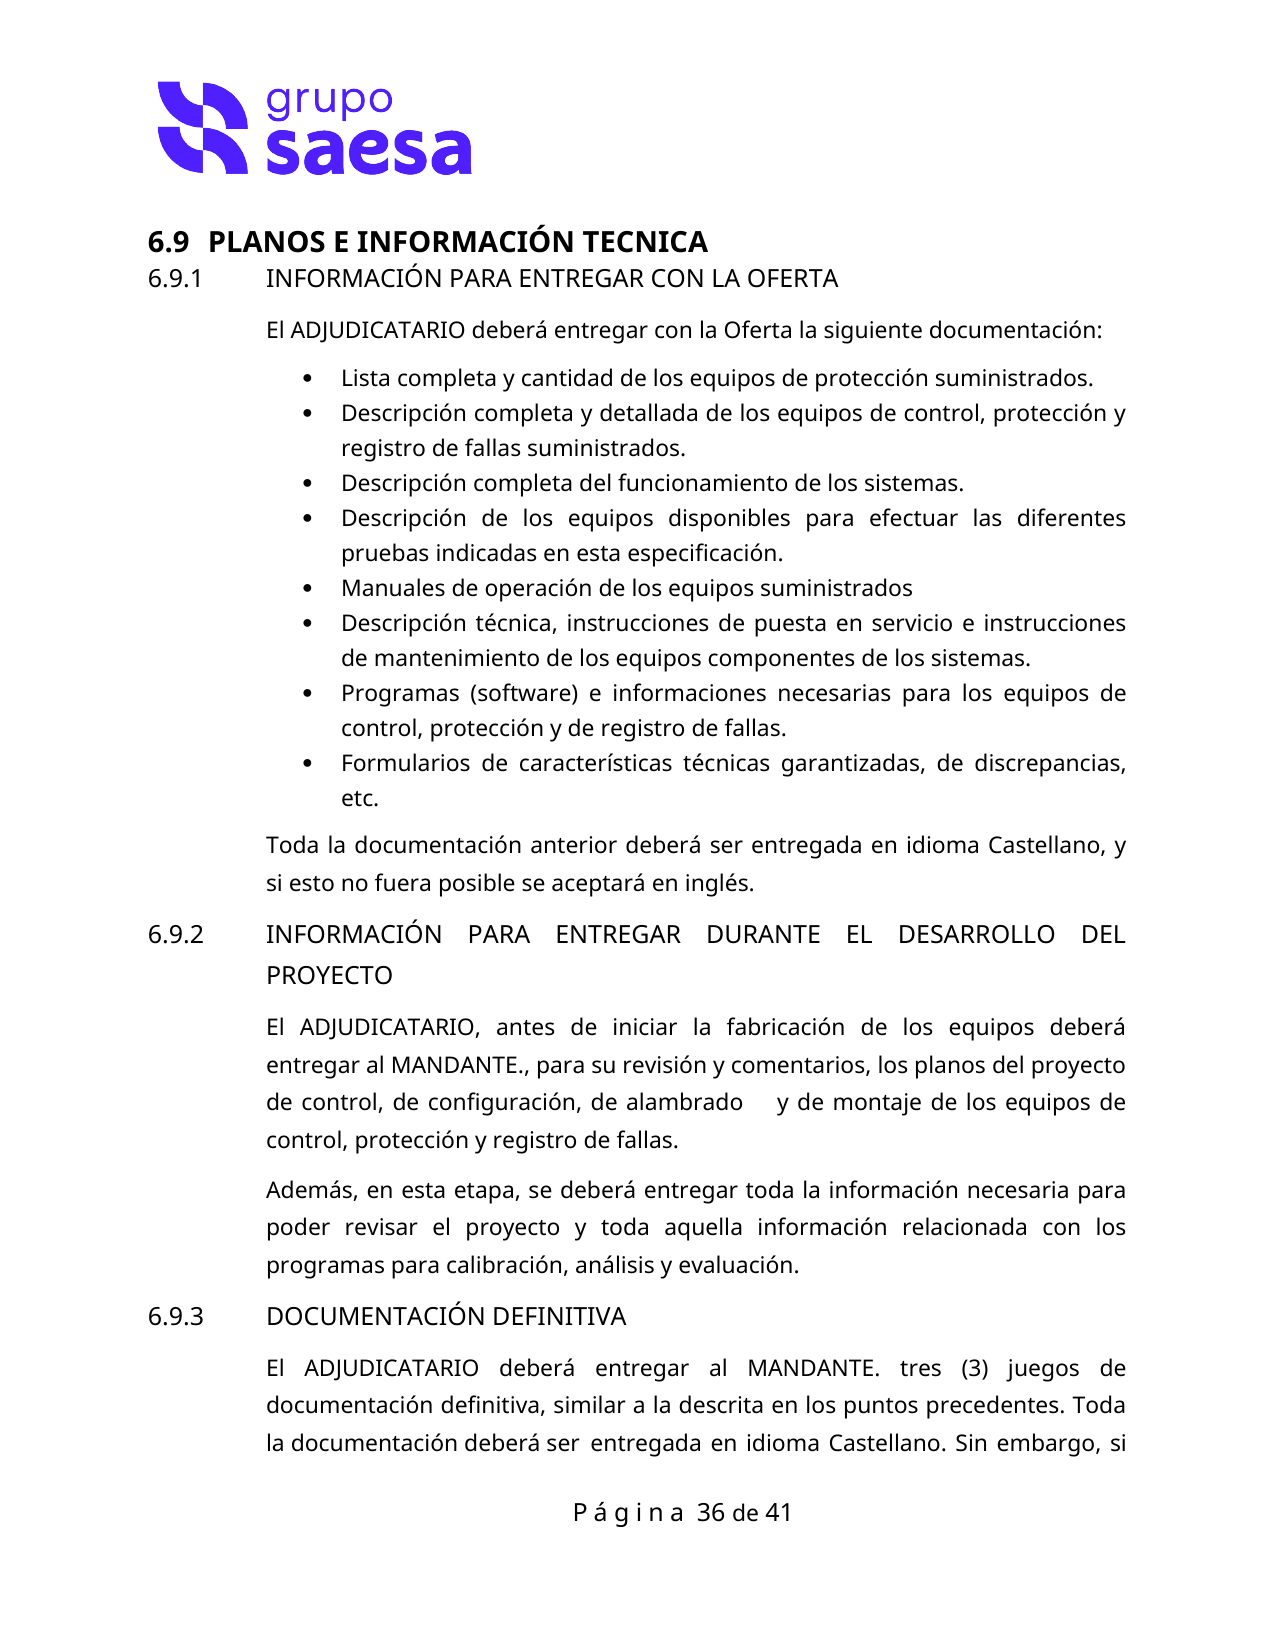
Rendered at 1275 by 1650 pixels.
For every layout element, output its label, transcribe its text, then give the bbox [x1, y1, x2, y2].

list Descripción completa y detallada de los equipos de control, protección y registro de fallas suministrados. [303, 397, 1127, 463]
list Manuales de operación de los equipos suministrados [303, 572, 1127, 603]
list Formularios de características técnicas garantizadas, de discrepancias, etc. [303, 747, 1127, 813]
subtitle INFORMACIÓN PARA ENTREGAR DURANTE EL DESARROLLO DEL PROYECTO [148, 917, 1127, 992]
picture [147, 73, 481, 178]
subtitle PLANOS E INFORMACIÓN TECNICA [148, 221, 1127, 261]
text Además, en esta etapa, se deberá entregar toda la información necesaria para poder revisar el proyecto y toda aquella información relacionada con los programas para calibración, análisis y evaluación. [266, 1174, 1127, 1280]
text Toda la documentación anterior deberá ser entregada en idioma Castellano, y si esto no fuera posible se aceptará en inglés. [266, 829, 1127, 898]
list Descripción técnica, instrucciones de puesta en servicio e instrucciones de mantenimiento de los equipos componentes de los sistemas. [303, 607, 1127, 673]
text El ADJUDICATARIO deberá entregar con la Oferta la siguiente documentación: [266, 314, 1127, 346]
subtitle DOCUMENTACIÓN DEFINITIVA [148, 1299, 1127, 1333]
list Descripción de los equipos disponibles para efectuar las diferentes pruebas indicadas en esta especificación. [303, 502, 1127, 568]
list Descripción completa del funcionamiento de los sistemas. [303, 467, 1127, 498]
subtitle INFORMACIÓN PARA ENTREGAR CON LA OFERTA [148, 261, 1127, 295]
list Programas (software) e informaciones necesarias para los equipos de control, protección y de registro de fallas. [303, 677, 1127, 743]
text El ADJUDICATARIO, antes de iniciar la fabricación de los equipos deberá entregar al MANDANTE., para su revisión y comentarios, los planos del proyecto de control, de configuración, de alambrado y de montaje de los equipos de control, protección y registro de fallas. [266, 1011, 1127, 1155]
list Lista completa y cantidad de los equipos de protección suministrados. [303, 362, 1127, 393]
